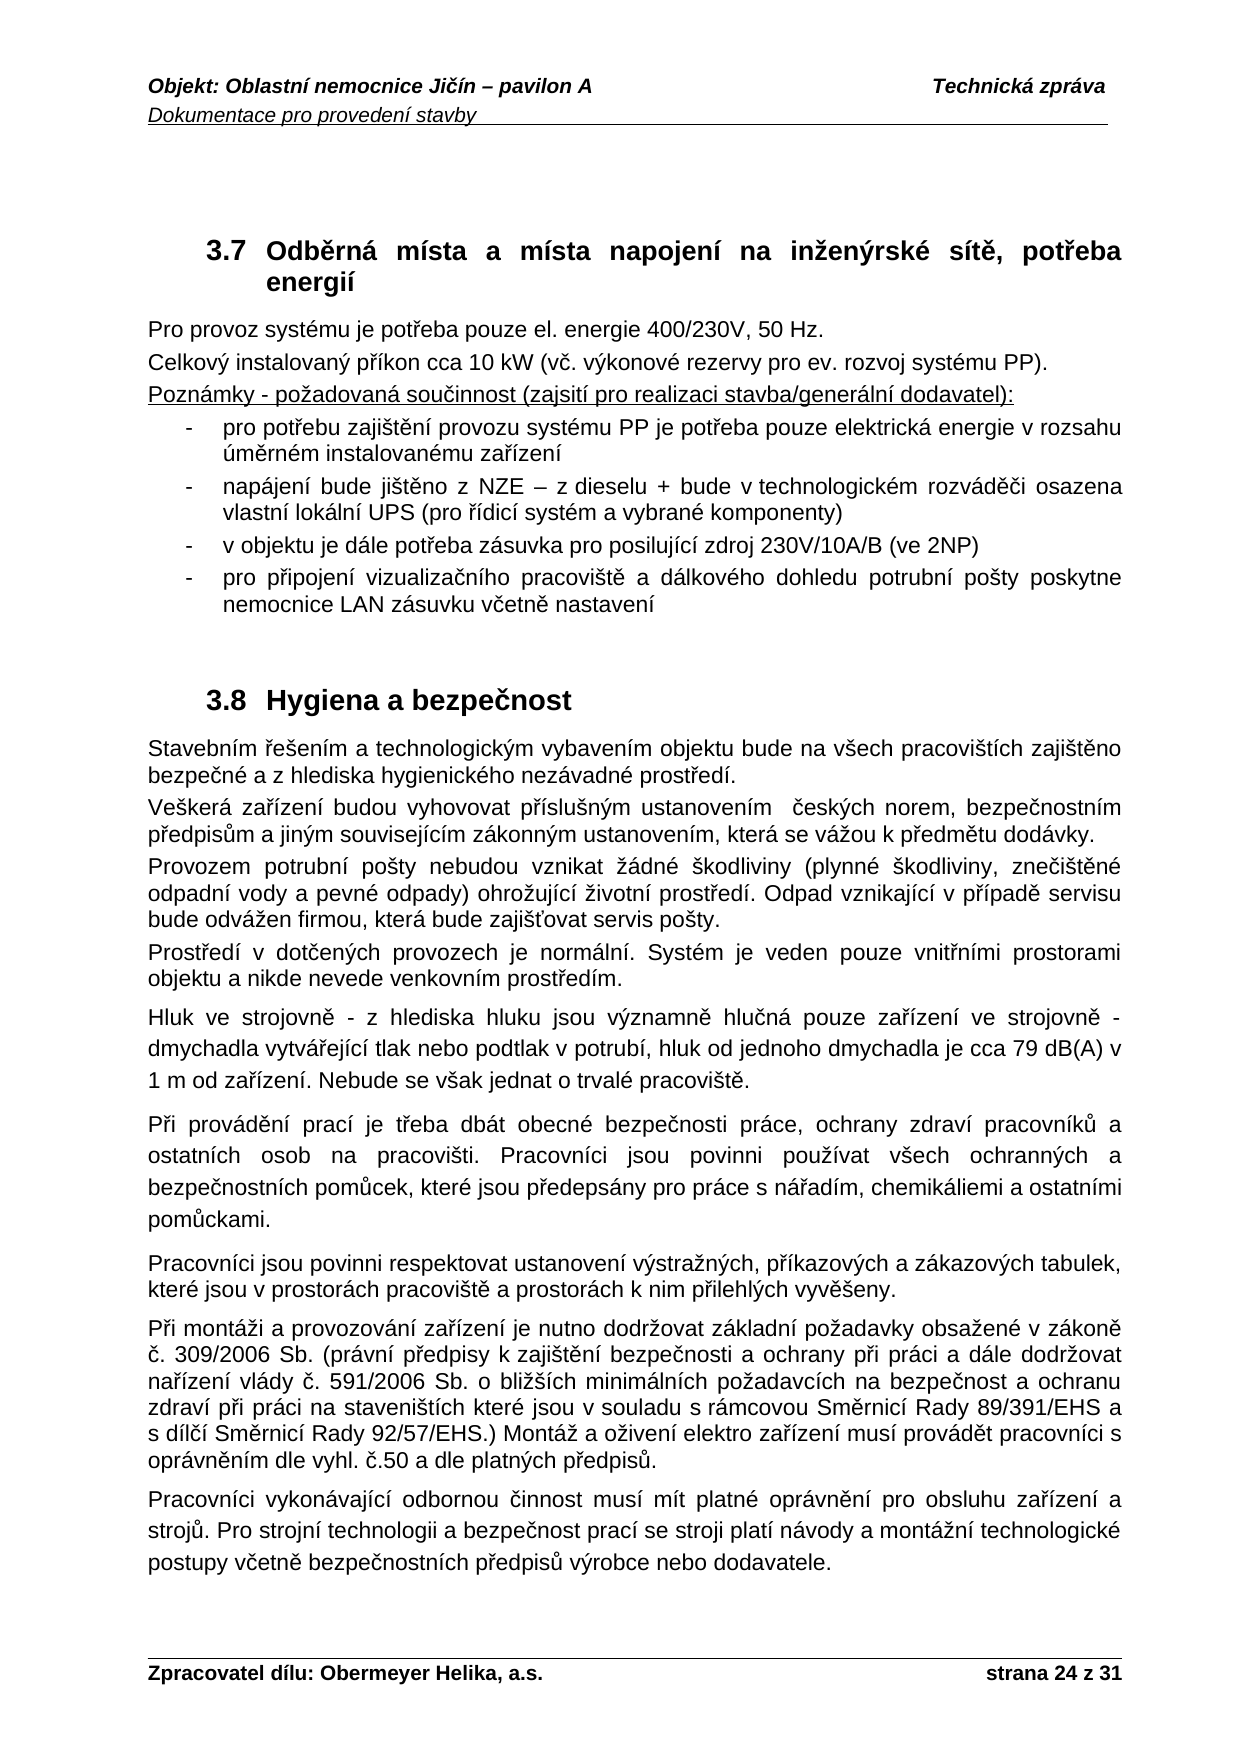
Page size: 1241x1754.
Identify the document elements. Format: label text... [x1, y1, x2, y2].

text Celkový instalovaný příkon cca 10 kW (vč. výkonové rezervy pro ev. rozvoj systému PP). [148, 349, 1122, 375]
text Poznámky - požadovaná součinnost (zajsití pro realizaci stavba/generální dodavatel): [148, 381, 1122, 408]
list pro připojení vizualizačního pracoviště a dálkového dohledu potrubní pošty poskytne nemocnice LAN zásuvku včetně nastavení [185, 564, 1122, 617]
text Provozem potrubní pošty nebudou vznikat žádné škodliviny (plynné škodliviny, znečištěné odpadní vody a pevné odpady) ohrožující životní prostředí. Odpad vznikající v případě servisu bude odvážen firmou, která bude zajišťovat servis pošty. [148, 853, 1122, 932]
text Pracovníci vykonávající odbornou činnost musí mít platné oprávnění pro obsluhu zařízení a strojů. Pro strojní technologii a bezpečnost prací se stroji platí návody a montážní technologické postupy včetně bezpečnostních předpisů výrobce nebo dodavatele. [148, 1486, 1122, 1575]
text Stavebním řešením a technologickým vybavením objektu bude na všech pracovištích zajištěno bezpečné a z hlediska hygienického nezávadné prostředí. [148, 735, 1122, 788]
subtitle Odběrná místa a místa napojení na inženýrské sítě, potřeba energií [206, 232, 1122, 297]
text Prostředí v dotčených provozech je normální. Systém je veden pouze vnitřními prostorami objektu a nikde nevede venkovním prostředím. [148, 938, 1122, 991]
text Pracovníci jsou povinni respektovat ustanovení výstražných, příkazových a zákazových tabulek, které jsou v prostorách pracoviště a prostorách k nim přilehlých vyvěšeny. [148, 1250, 1122, 1302]
list pro potřebu zajištění provozu systému PP je potřeba pouze elektrická energie v rozsahu úměrném instalovanému zařízení [185, 414, 1122, 467]
text Při provádění prací je třeba dbát obecné bezpečnosti práce, ochrany zdraví pracovníků a ostatních osob na pracovišti. Pracovníci jsou povinni používat všech ochranných a bezpečnostních pomůcek, které jsou předepsány pro práce s nářadím, chemikáliemi a ostatními pomůckami. [148, 1111, 1122, 1232]
text Při montáži a provozování zařízení je nutno dodržovat základní požadavky obsažené v zákoně č. 309/2006 Sb. (právní předpisy k zajištění bezpečnosti a ochrany při práci a dále dodržovat nařízení vlády č. 591/2006 Sb. o bližších minimálních požadavcích na bezpečnost a ochranu zdraví při práci na staveništích které jsou v souladu s rámcovou Směrnicí Rady 89/391/EHS a s dílčí Směrnicí Rady 92/57/EHS.) Montáž a oživení elektro zařízení musí provádět pracovníci s oprávněním dle vyhl. č.50 a dle platných předpisů. [148, 1315, 1122, 1473]
list v objektu je dále potřeba zásuvka pro posilující zdroj 230V/10A/B (ve 2NP) [185, 532, 1122, 558]
subtitle Hygiena a bezpečnost [206, 683, 1122, 717]
list napájení bude jištěno z NZE – z dieselu + bude v technologickém rozváděči osazena vlastní lokální UPS (pro řídicí systém a vybrané komponenty) [185, 473, 1122, 526]
text Pro provoz systému je potřeba pouze el. energie 400/230V, 50 Hz. [148, 316, 1122, 342]
text Veškerá zařízení budou vyhovovat příslušným ustanovením českých norem, bezpečnostním předpisům a jiným souvisejícím zákonným ustanovením, která se vážou k předmětu dodávky. [148, 794, 1122, 847]
text Hluk ve strojovně - z hlediska hluku jsou významně hlučná pouze zařízení ve strojovně - dmychadla vytvářející tlak nebo podtlak v potrubí, hluk od jednoho dmychadla je cca 79 dB(A) v 1 m od zařízení. Nebude se však jednat o trvalé pracoviště. [148, 1004, 1122, 1093]
